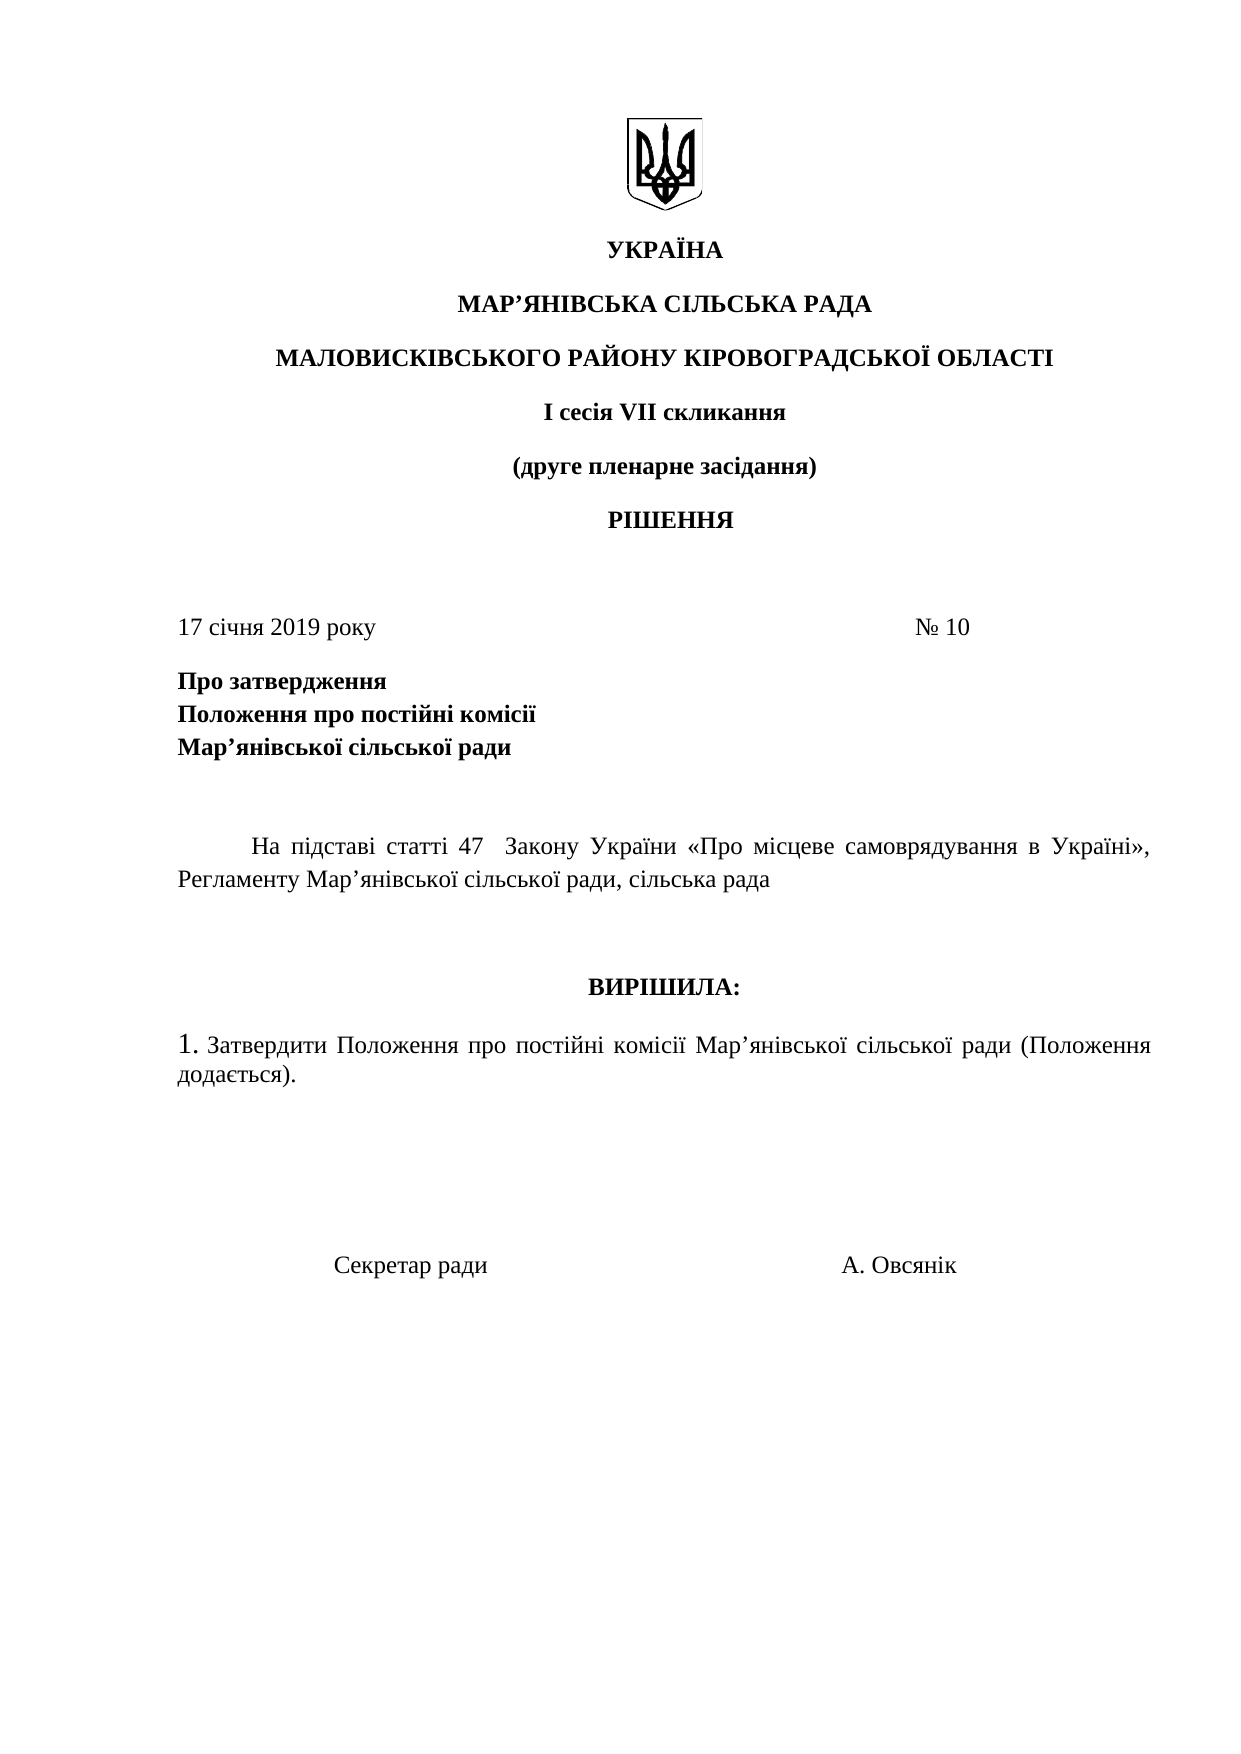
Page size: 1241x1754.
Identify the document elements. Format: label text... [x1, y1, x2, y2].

text РІШЕННЯ [177, 505, 1152, 533]
text Про затвердження [177, 666, 1152, 695]
text I сесія VII скликання [177, 397, 1152, 426]
text МАЛОВИСКІВСЬКОГО РАЙОНУ КІРОВОГРАДСЬКОЇ ОБЛАСТІ [177, 343, 1152, 372]
text 17 січня 2019 року № 10 [177, 612, 1152, 641]
text Положення про постійні комісії [177, 699, 1152, 728]
text МАР’ЯНІВСЬКА СІЛЬСЬКА РАДА [177, 289, 1152, 318]
text (друге пленарне засідання) [177, 451, 1152, 479]
text УКРАЇНА [177, 235, 1152, 264]
text Секретар ради А. Овсянік [215, 1250, 1152, 1278]
text На підставі статті 47 Закону України «Про місцеве самоврядування в Україні», Регламенту Мар’янівської сільської ради, сільська рада [177, 831, 1152, 893]
text Мар’янівської сільської ради [177, 732, 1152, 761]
list Затвердити Положення про постійні комісії Мар’янівської сільської ради (Положення додається). [177, 1026, 1152, 1088]
text ВИРІШИЛА: [177, 972, 1152, 1001]
